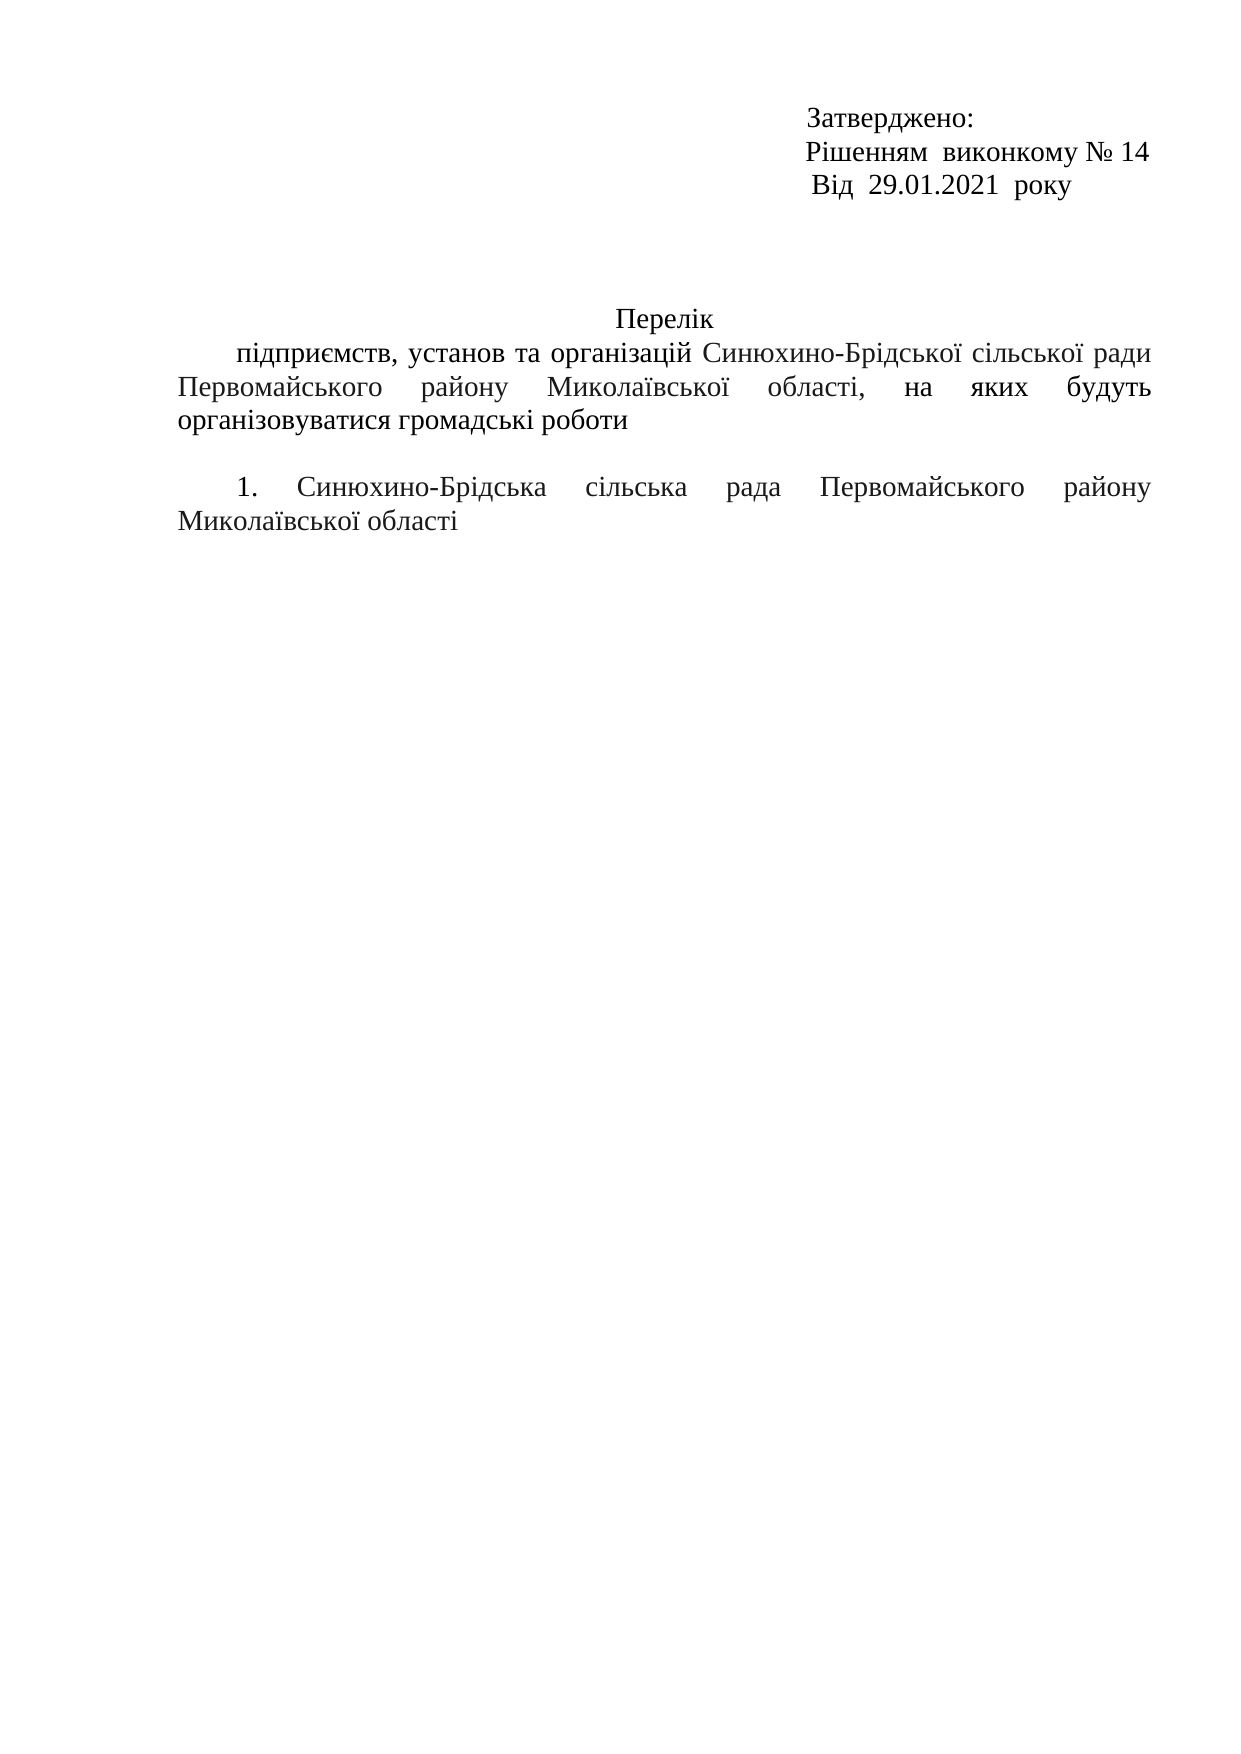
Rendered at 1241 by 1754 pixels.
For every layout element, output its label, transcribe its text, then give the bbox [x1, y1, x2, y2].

text Перелік [177, 302, 1152, 335]
text Рішенням виконкому № 14 [177, 134, 1152, 167]
text Затверджено: [177, 100, 1152, 134]
text підприємств, установ та організацій Синюхино-Брідської сільської ради Первомайського району Миколаївської області, на яких будуть організовуватися громадські роботи [177, 335, 1152, 436]
text 1. Синюхино-Брідська сільська рада Первомайського району Миколаївської області [177, 469, 1152, 536]
text Від 29.01.2021 року [177, 167, 1152, 201]
